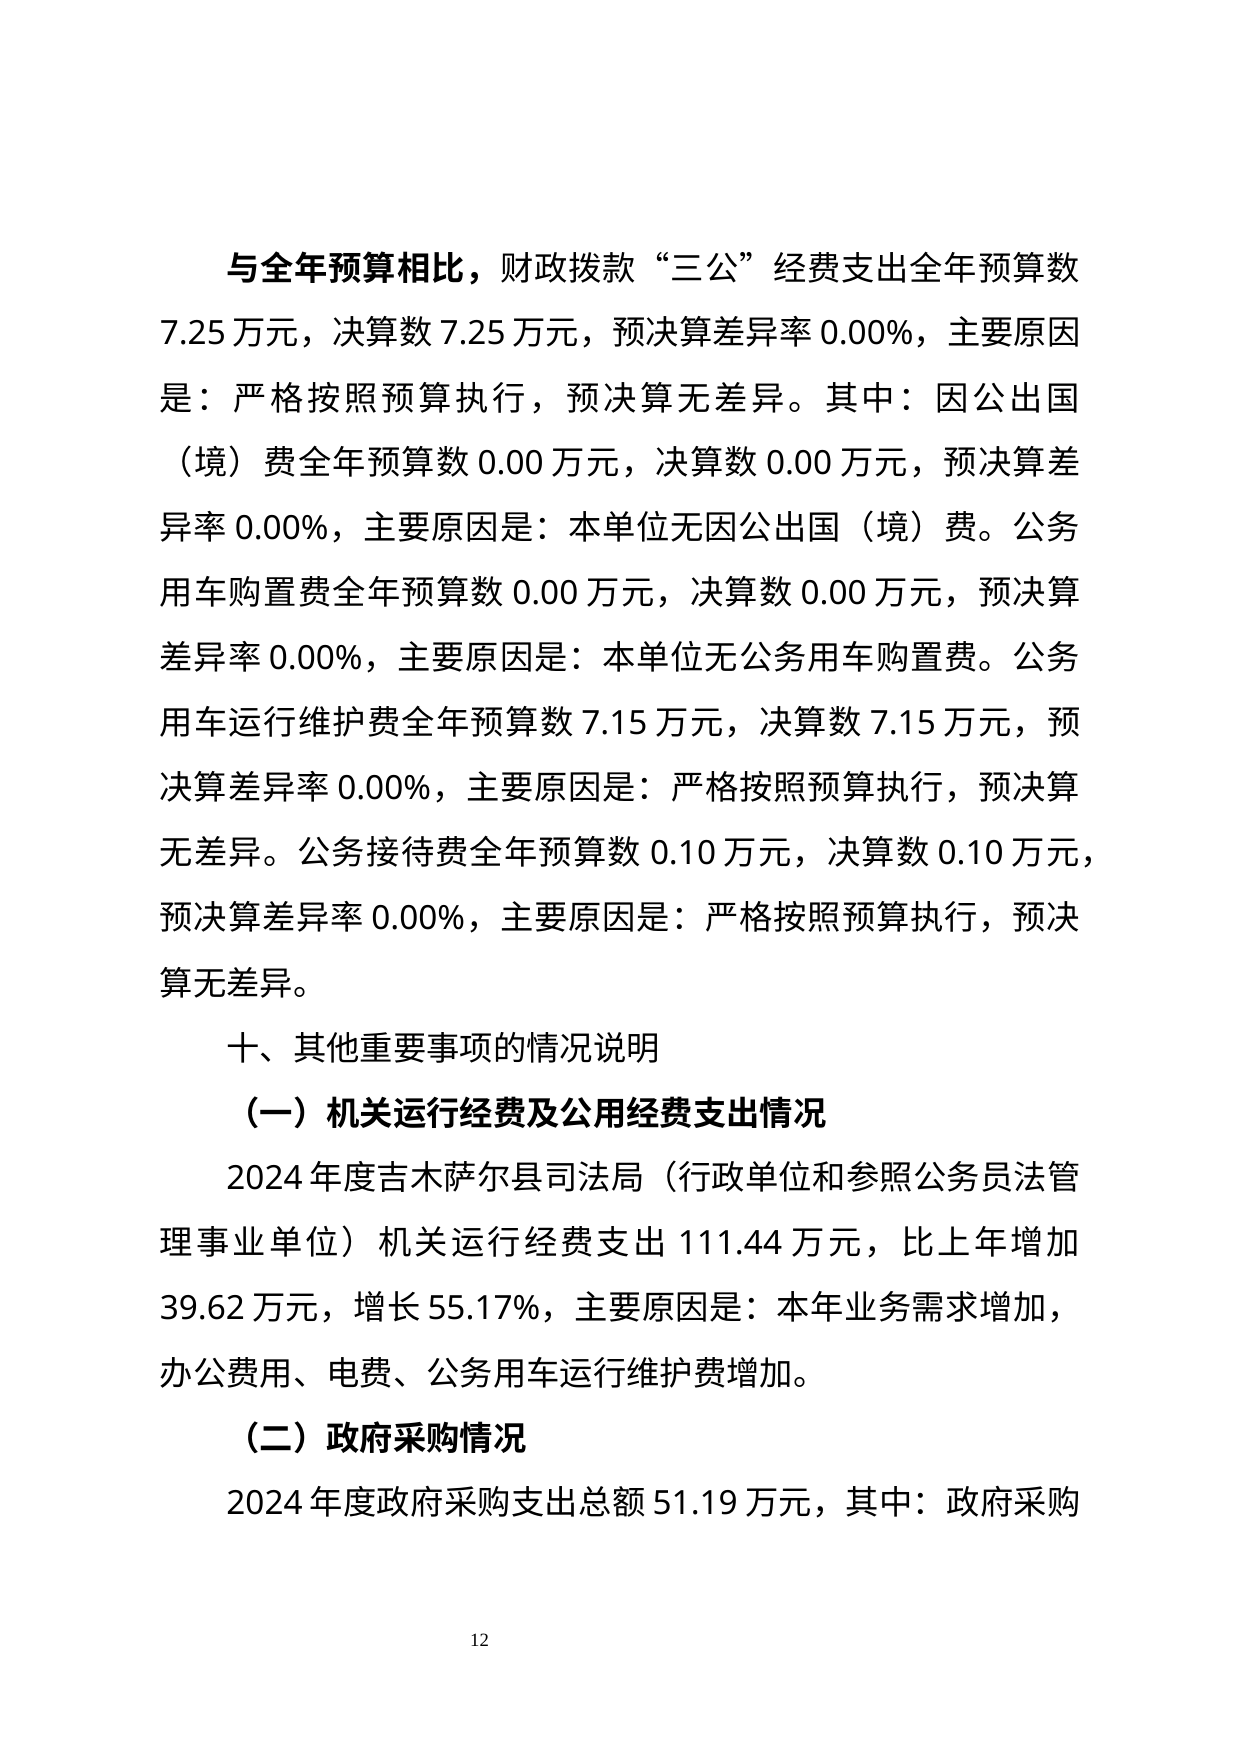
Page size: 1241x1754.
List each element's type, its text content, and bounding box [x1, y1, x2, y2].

text （一）机关运行经费及公用经费支出情况 [159, 1078, 1081, 1143]
text （二）政府采购情况 [159, 1403, 1081, 1468]
text 十、其他重要事项的情况说明 [159, 1013, 1081, 1078]
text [159, 1468, 1081, 1533]
text 2024年度吉木萨尔县司法局（行政单位和参照公务员法管理事业单位）机关运行经费支出111.44万元，比上年增加39.62万元，增长55.17%，主要原因是：本年业务需求增加，办公费用、电费、公务用车运行维护费增加。 [159, 1143, 1081, 1403]
text 与全年预算相比，财政拨款“三公”经费支出全年预算数7.25万元，决算数7.25万元，预决算差异率0.00%，主要原因是：严格按照预算执行，预决算无差异。其中：因公出国（境）费全年预算数0.00万元，决算数0.00万元，预决算差异率0.00%，主要原因是：本单位无因公出国（境）费。公务用车购置费全年预算数0.00万元，决算数0.00万元，预决算差异率0.00%，主要原因是：本单位无公务用车购置费。公务用车运行维护费全年预算数7.15万元，决算数7.15万元，预决算差异率0.00%，主要原因是：严格按照预算执行，预决算无差异。公务接待费全年预算数0.10万元，决算数0.10万元，预决算差异率0.00%，主要原因是：严格按照预算执行，预决算无差异。 [159, 233, 1081, 1013]
